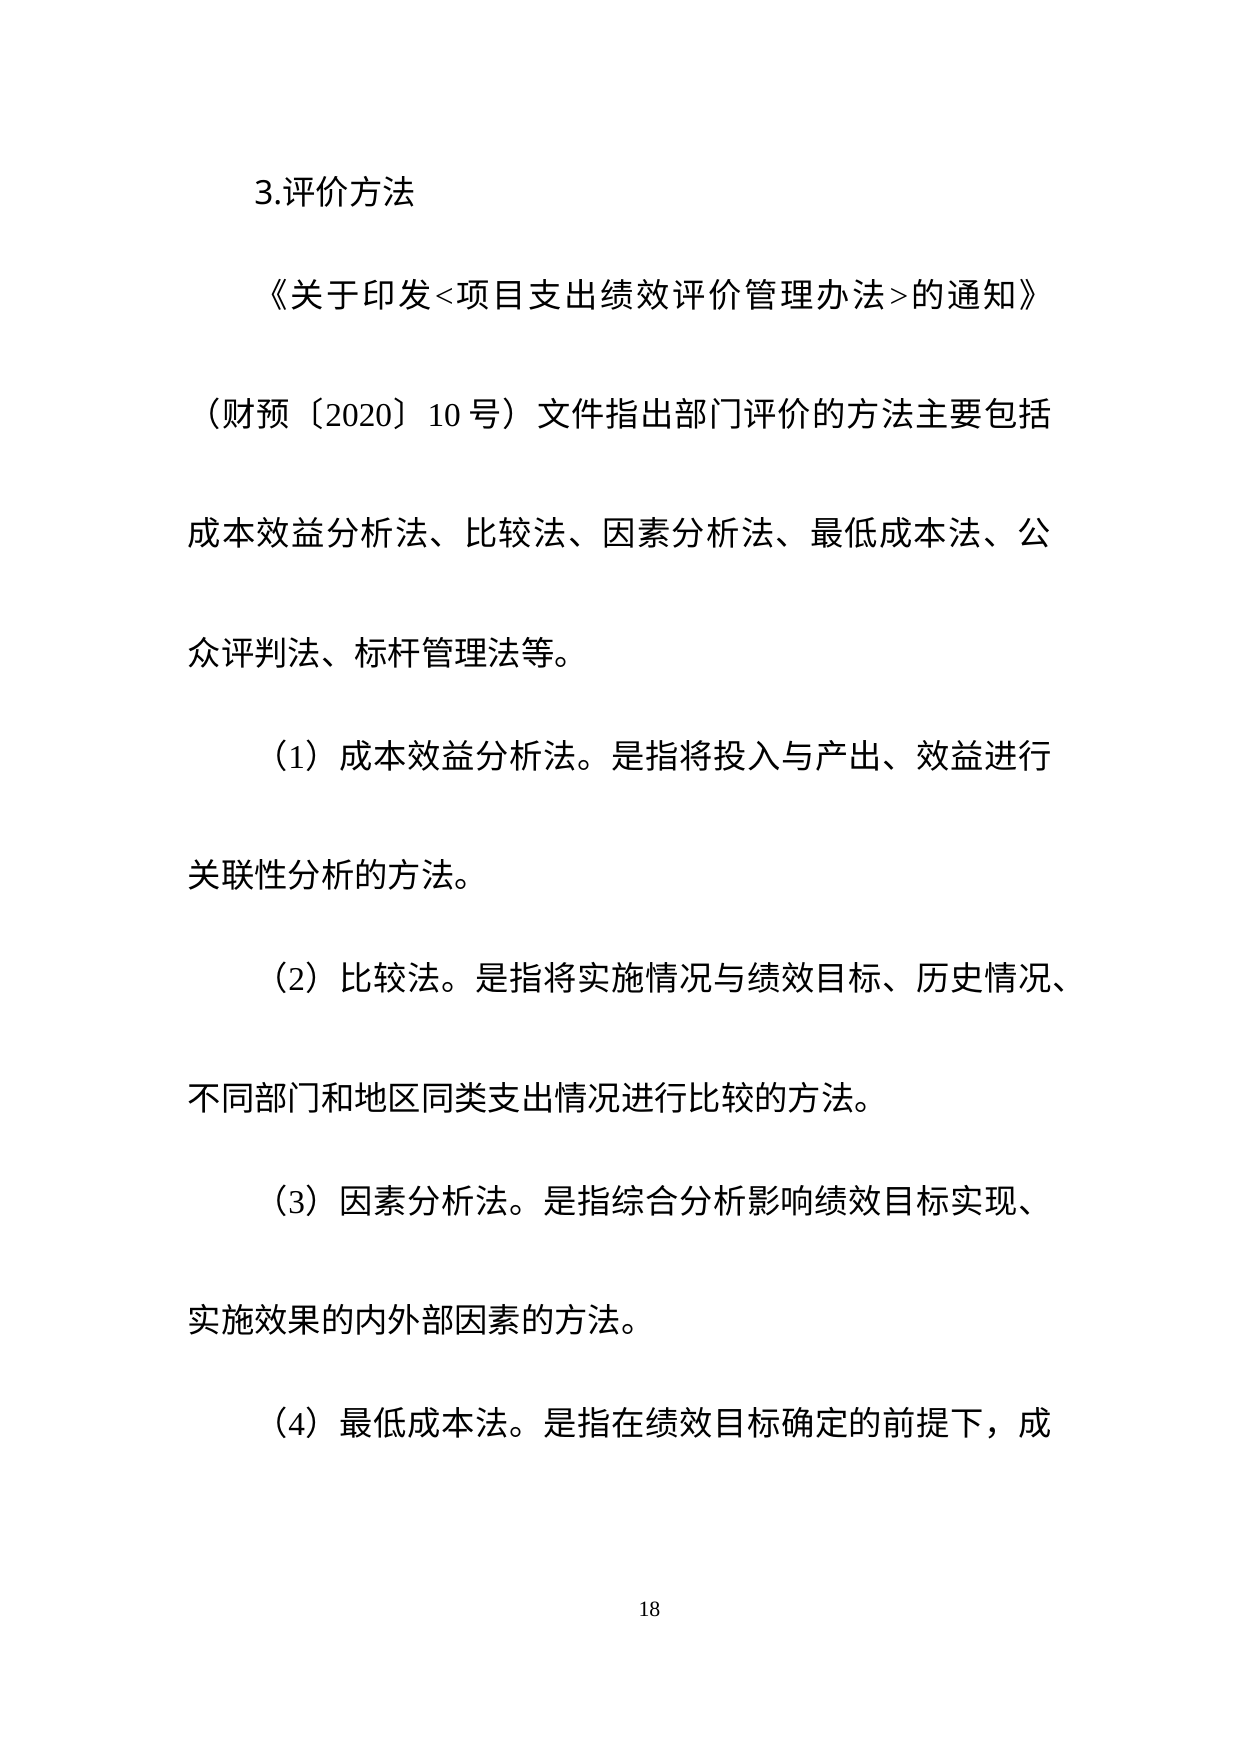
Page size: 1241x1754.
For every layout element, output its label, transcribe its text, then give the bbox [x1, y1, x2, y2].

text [187, 1382, 1053, 1461]
text （2）比较法。是指将实施情况与绩效目标、历史情况、不同部门和地区同类支出情况进行比较的方法。 [187, 937, 1053, 1135]
text 《关于印发<项目支出绩效评价管理办法>的通知》（财预〔2020〕10号）文件指出部门评价的方法主要包括成本效益分析法、比较法、因素分析法、最低成本法、公众评判法、标杆管理法等。 [187, 253, 1053, 690]
subtitle 3.评价方法 [187, 150, 1053, 229]
text （1）成本效益分析法。是指将投入与产出、效益进行关联性分析的方法。 [187, 714, 1053, 913]
text （3）因素分析法。是指综合分析影响绩效目标实现、实施效果的内外部因素的方法。 [187, 1159, 1053, 1358]
